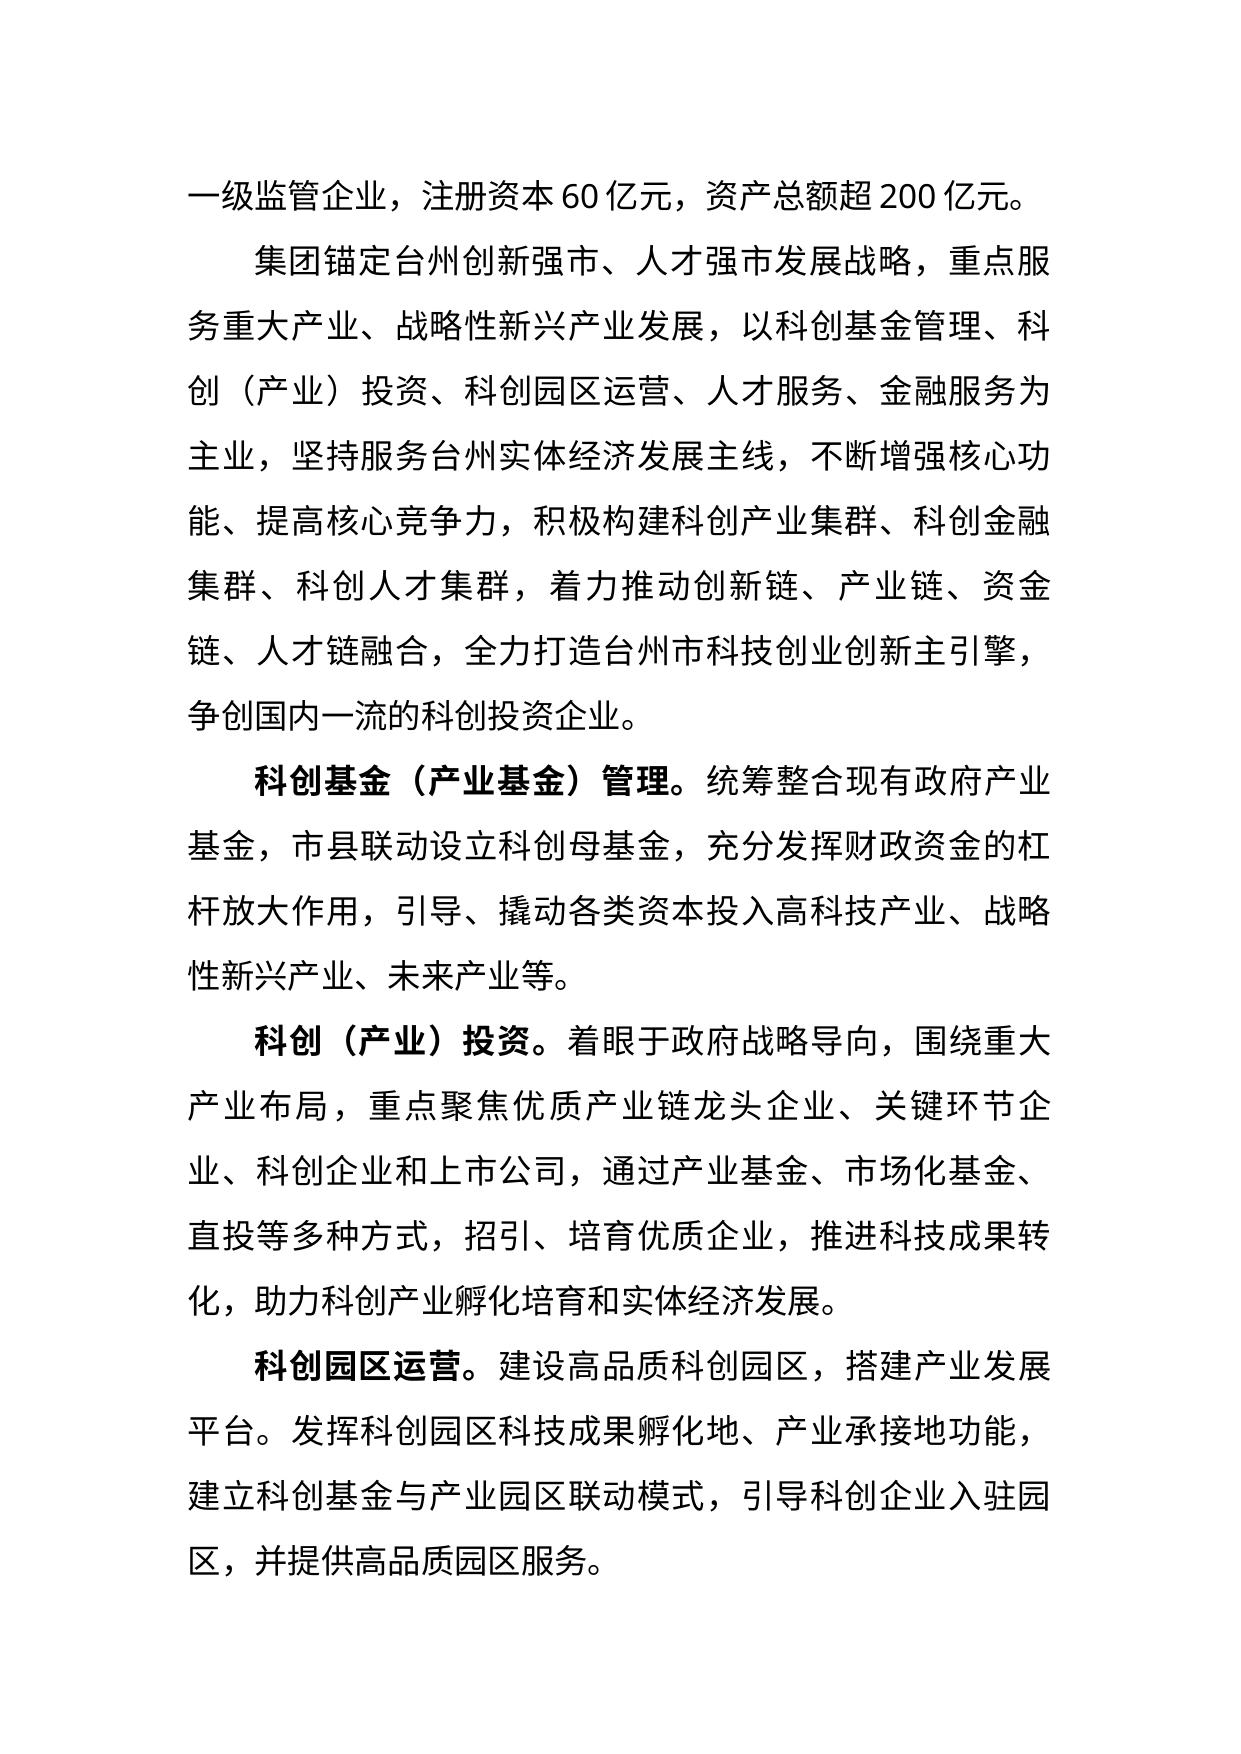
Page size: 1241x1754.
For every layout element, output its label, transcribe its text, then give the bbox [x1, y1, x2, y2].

text 科创基金（产业基金）管理。统筹整合现有政府产业基金，市县联动设立科创母基金，充分发挥财政资金的杠杆放大作用，引导、撬动各类资本投入高科技产业、战略性新兴产业、未来产业等。 [187, 747, 1053, 1007]
text 科创园区运营。建设高品质科创园区，搭建产业发展平台。发挥科创园区科技成果孵化地、产业承接地功能，建立科创基金与产业园区联动模式，引导科创企业入驻园区，并提供高品质园区服务。 [187, 1332, 1053, 1592]
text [187, 162, 1053, 227]
text 科创（产业）投资。着眼于政府战略导向，围绕重大产业布局，重点聚焦优质产业链龙头企业、关键环节企业、科创企业和上市公司，通过产业基金、市场化基金、直投等多种方式，招引、培育优质企业，推进科技成果转化，助力科创产业孵化培育和实体经济发展。 [187, 1007, 1053, 1332]
text 集团锚定台州创新强市、人才强市发展战略，重点服务重大产业、战略性新兴产业发展，以科创基金管理、科创（产业）投资、科创园区运营、人才服务、金融服务为主业，坚持服务台州实体经济发展主线，不断增强核心功能、提高核心竞争力，积极构建科创产业集群、科创金融集群、科创人才集群，着力推动创新链、产业链、资金链、人才链融合，全力打造台州市科技创业创新主引擎，争创国内一流的科创投资企业。 [187, 227, 1053, 747]
